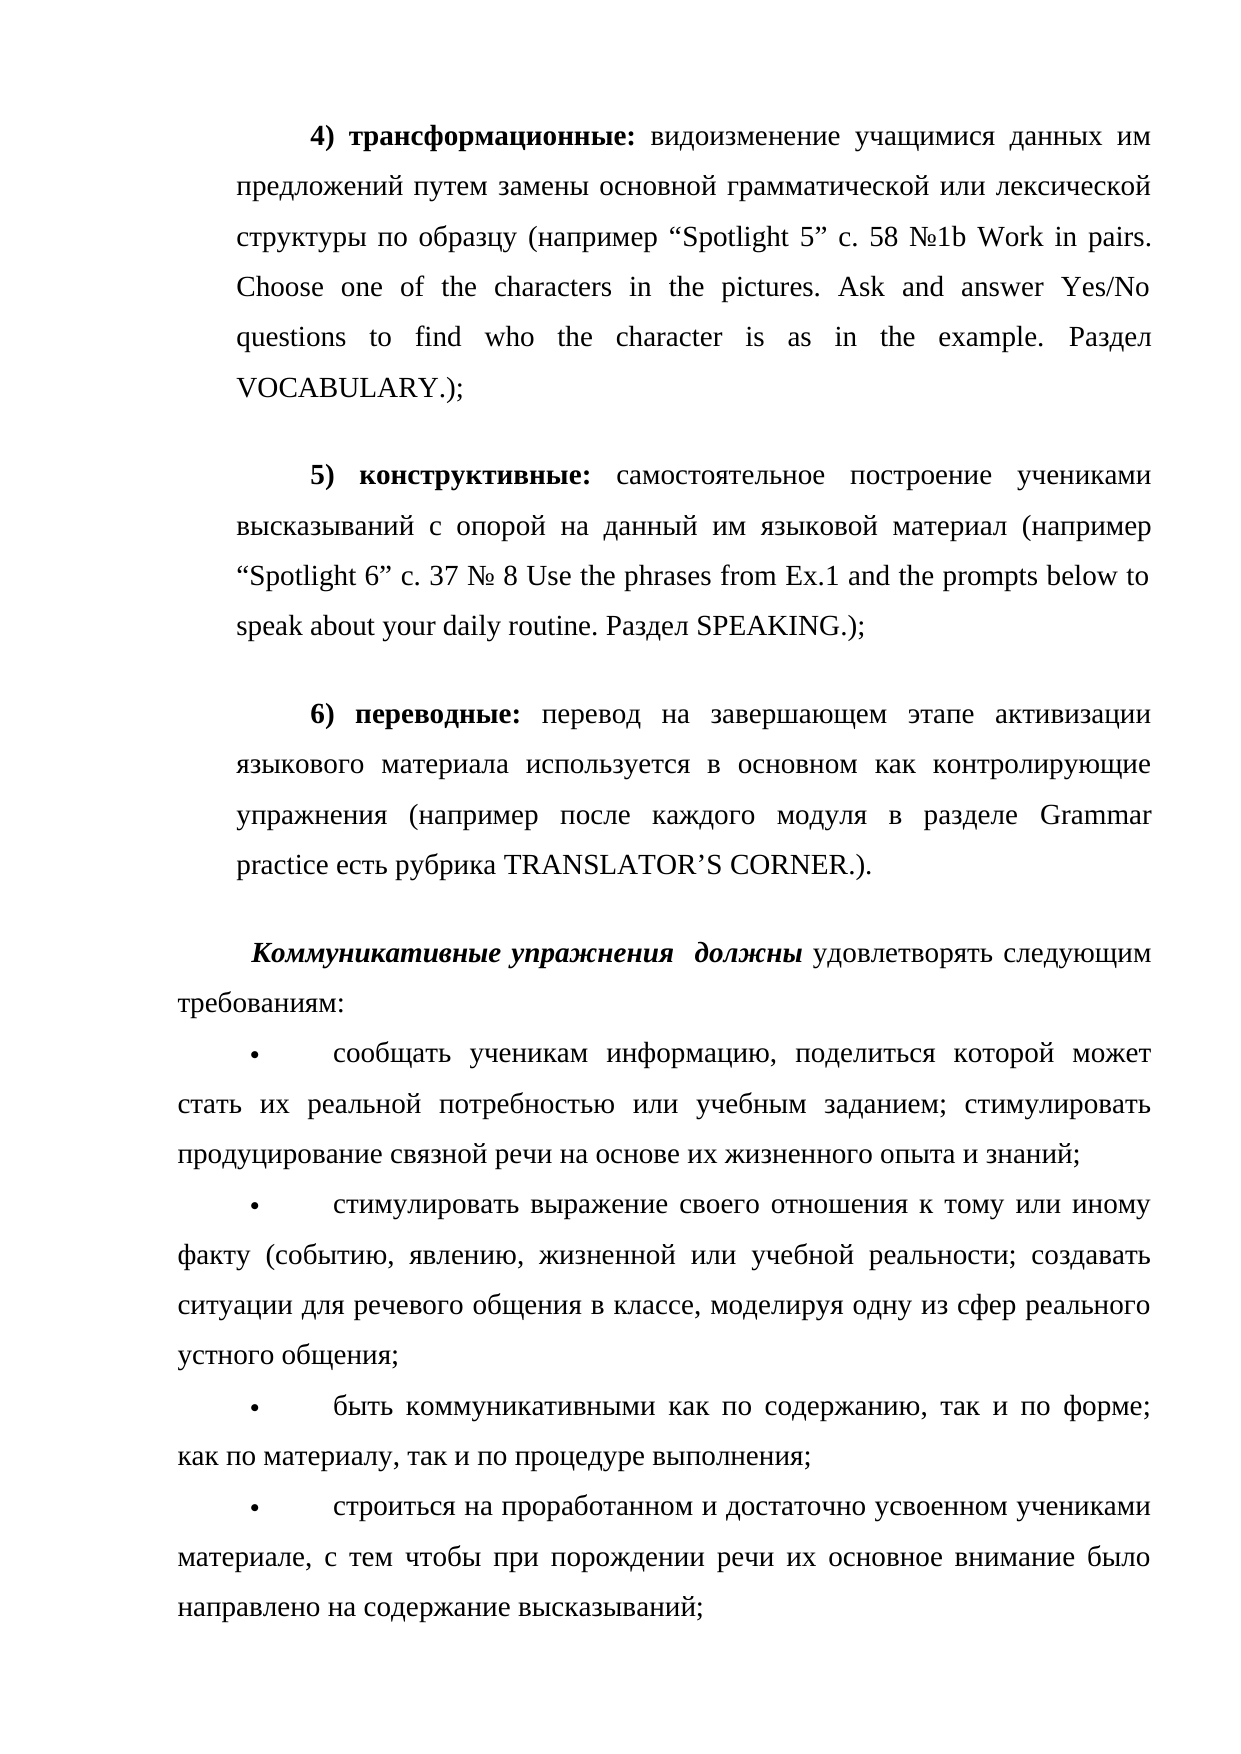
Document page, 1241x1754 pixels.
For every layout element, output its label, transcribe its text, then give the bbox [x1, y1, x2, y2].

text 6) переводные: перевод на завершающем этапе активизации языкового материала используется в основном как контролирующие упражнения (например после каждого модуля в разделе Grammar practice есть рубрика TRANSLATOR’S CORNER.). [236, 696, 1152, 881]
text 4) трансформационные: видоизменение учащимися данных им предложений путем замены основной грамматической или лексической структуры по образцу (например “Spotlight 5” c. 58 №1b Work in pairs. Choose one of the characters in the pictures. Ask and answer Yes/No questions to find who the character is as in the example. Раздел VOCABULARY.); [236, 118, 1152, 403]
text Коммуникативные упражнения должны удовлетворять следующим требованиям: [177, 935, 1152, 1019]
list быть коммуникативными как по содержанию, так и по форме; как по материалу, так и по процедуре выполнения; [177, 1388, 1152, 1472]
list строиться на проработанном и достаточно усвоенном учениками материале, с тем чтобы при порождении речи их основное внимание было направлено на содержание высказываний; [177, 1488, 1152, 1623]
list сообщать ученикам информацию, поделиться которой может стать их реальной потребностью или учебным заданием; стимулировать продуцирование связной речи на основе их жизненного опыта и знаний; [177, 1036, 1152, 1170]
list стимулировать выражение своего отношения к тому или иному факту (событию, явлению, жизненной или учебной реальности; создавать ситуации для речевого общения в классе, моделируя одну из сфер реального устного общения; [177, 1187, 1152, 1371]
text 5) конструктивные: самостоятельное построение учениками высказываний с опорой на данный им языковой материал (например “Spotlight 6” c. 37 № 8 Use the phrases from Ex.1 and the prompts below to speak about your daily routine. Раздел SPEAKING.); [236, 457, 1152, 642]
